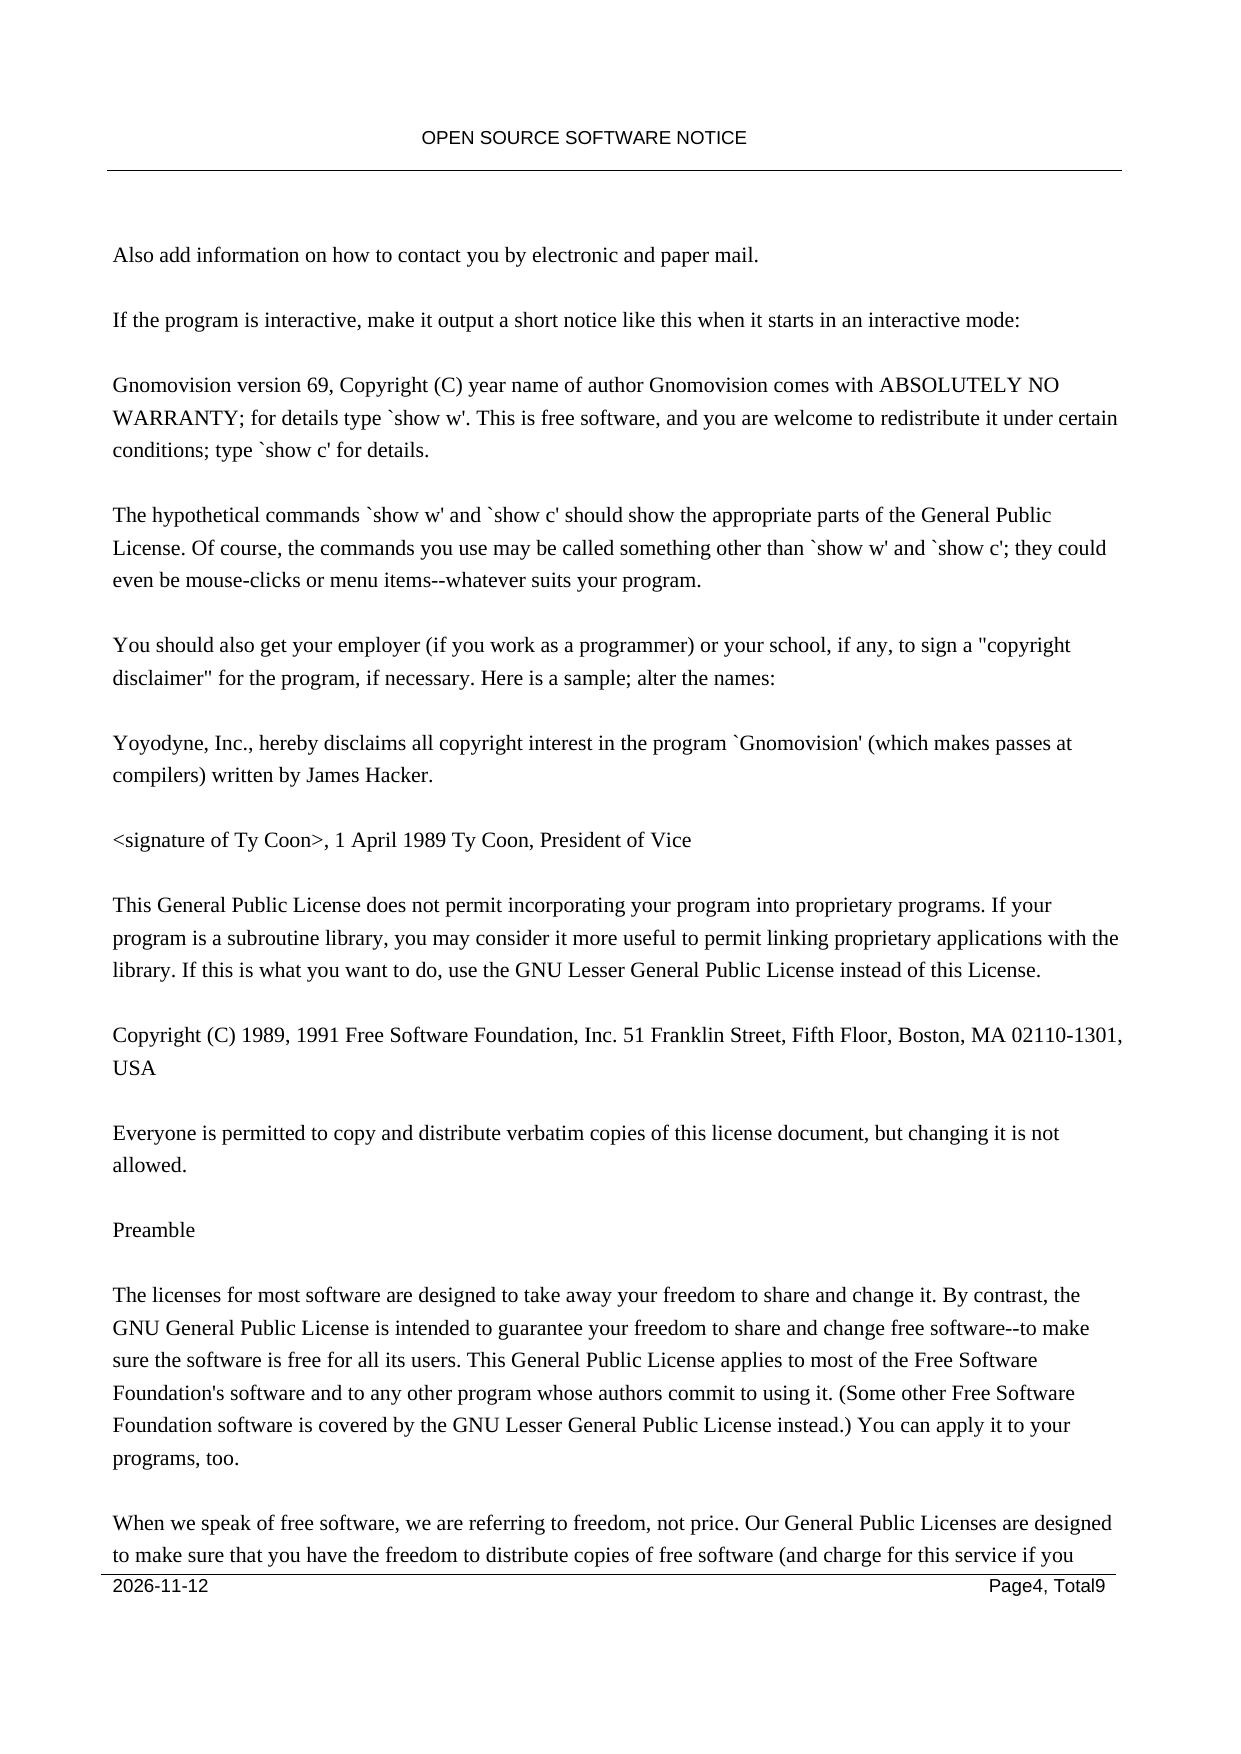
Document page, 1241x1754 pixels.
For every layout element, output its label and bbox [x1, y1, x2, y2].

text [112, 206, 1128, 1571]
